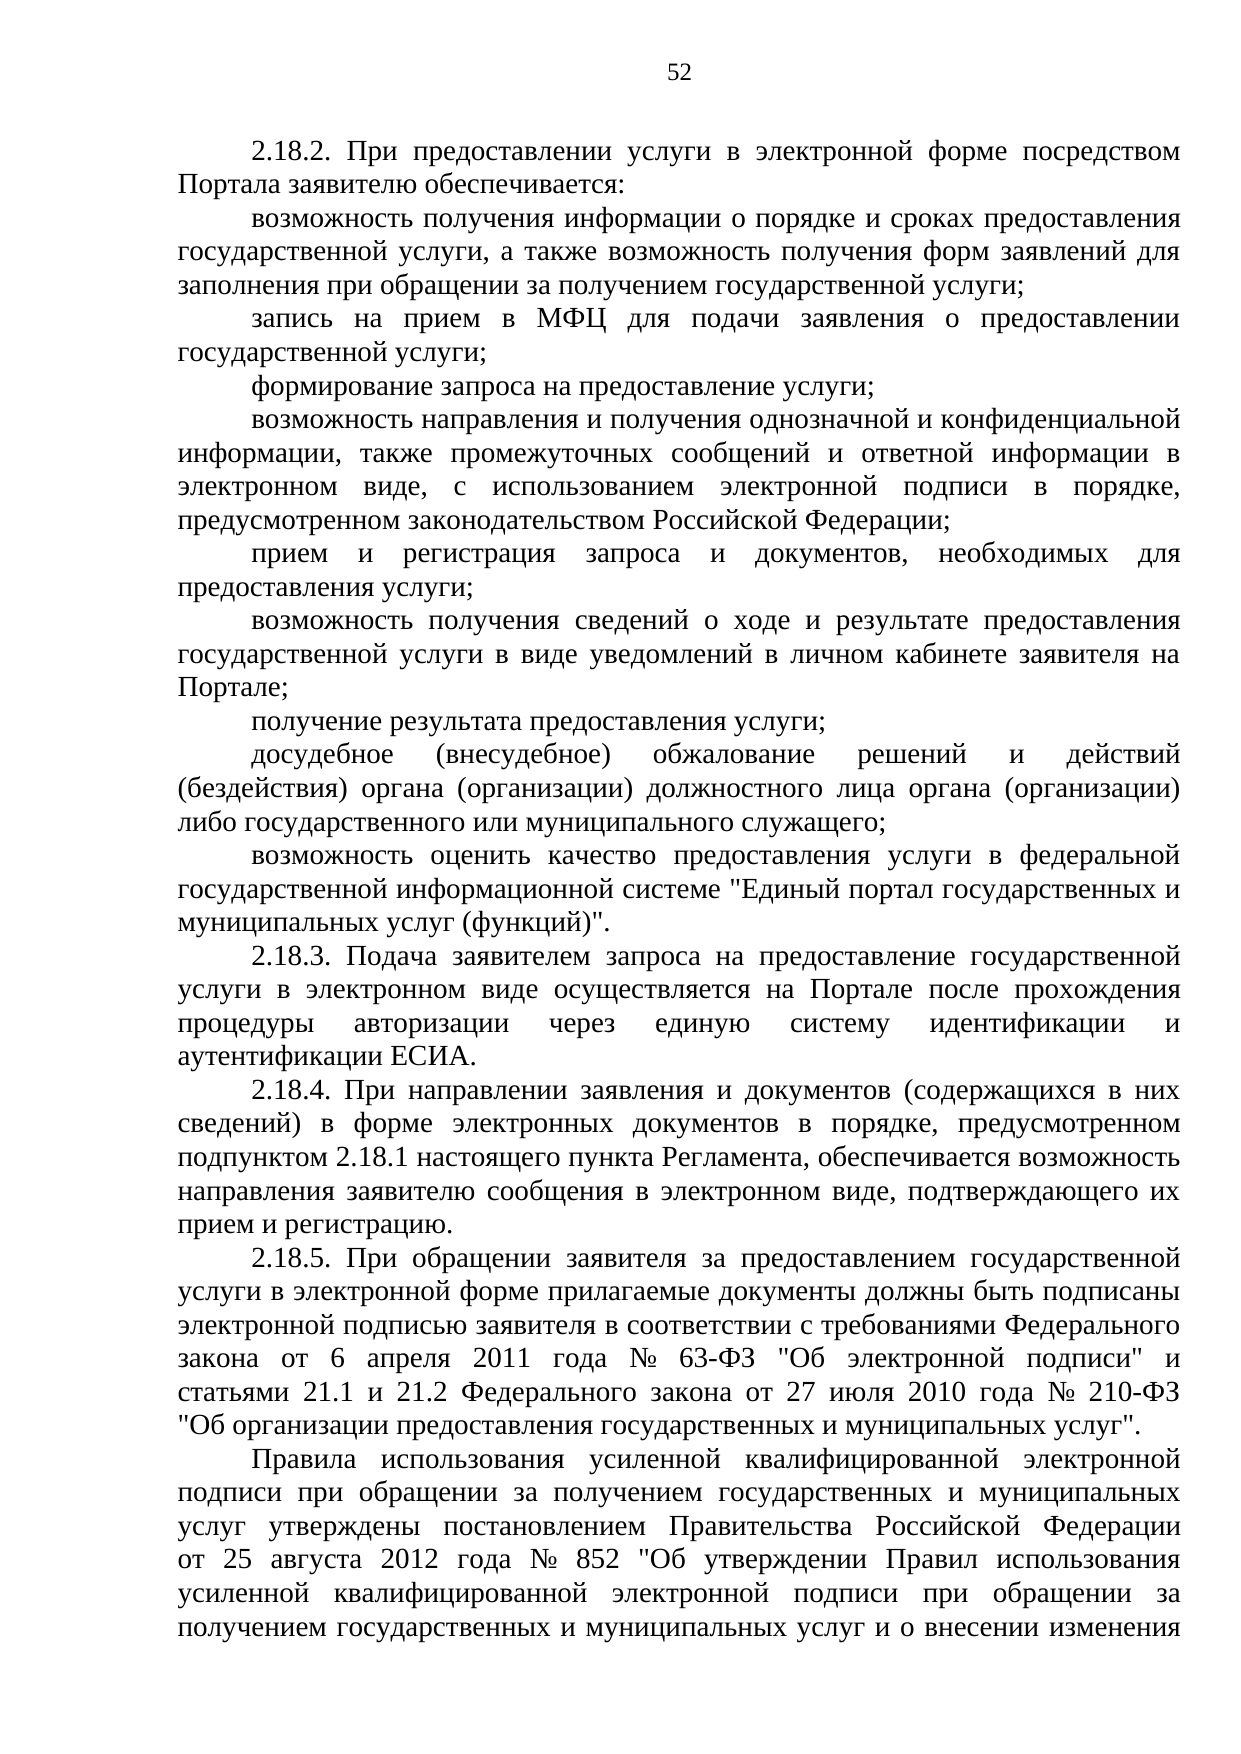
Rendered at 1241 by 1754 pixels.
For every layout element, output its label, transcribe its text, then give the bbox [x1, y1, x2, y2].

text формирование запроса на предоставление услуги; [177, 368, 1181, 401]
text досудебное (внесудебное) обжалование решений и действий (бездействия) органа (организации) должностного лица органа (организации) либо государственного или муниципального служащего; [177, 737, 1181, 837]
text 2.18.5. При обращении заявителя за предоставлением государственной услуги в электронной форме прилагаемые документы должны быть подписаны электронной подписью заявителя в соответствии с требованиями Федерального закона от 6 апреля 2011 года № 63-ФЗ "Об электронной подписи" и статьями 21.1 и 21.2 Федерального закона от 27 июля 2010 года № 210-ФЗ "Об организации предоставления государственных и муниципальных услуг". [177, 1240, 1181, 1441]
text возможность получения сведений о ходе и результате предоставления государственной услуги в виде уведомлений в личном кабинете заявителя на Портале; [177, 602, 1181, 703]
text прием и регистрация запроса и документов, необходимых для предоставления услуги; [177, 535, 1181, 602]
text возможность направления и получения однозначной и конфиденциальной информации, также промежуточных сообщений и ответной информации в электронном виде, с использованием электронной подписи в порядке, предусмотренном законодательством Российской Федерации; [177, 401, 1181, 535]
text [177, 1441, 1181, 1642]
text 2.18.3. Подача заявителем запроса на предоставление государственной услуги в электронном виде осуществляется на Портале после прохождения процедуры авторизации через единую систему идентификации и аутентификации ЕСИА. [177, 938, 1181, 1072]
text получение результата предоставления услуги; [177, 703, 1181, 737]
text возможность оценить качество предоставления услуги в федеральной государственной информационной системе "Единый портал государственных и муниципальных услуг (функций)". [177, 837, 1181, 938]
text 2.18.2. При предоставлении услуги в электронной форме посредством Портала заявителю обеспечивается: [177, 133, 1181, 200]
text возможность получения информации о порядке и сроках предоставления государственной услуги, а также возможность получения форм заявлений для заполнения при обращении за получением государственной услуги; [177, 200, 1181, 301]
text 2.18.4. При направлении заявления и документов (содержащихся в них сведений) в форме электронных документов в порядке, предусмотренном подпунктом 2.18.1 настоящего пункта Регламента, обеспечивается возможность направления заявителю сообщения в электронном виде, подтверждающего их прием и регистрацию. [177, 1072, 1181, 1240]
text запись на прием в МФЦ для подачи заявления о предоставлении государственной услуги; [177, 301, 1181, 368]
